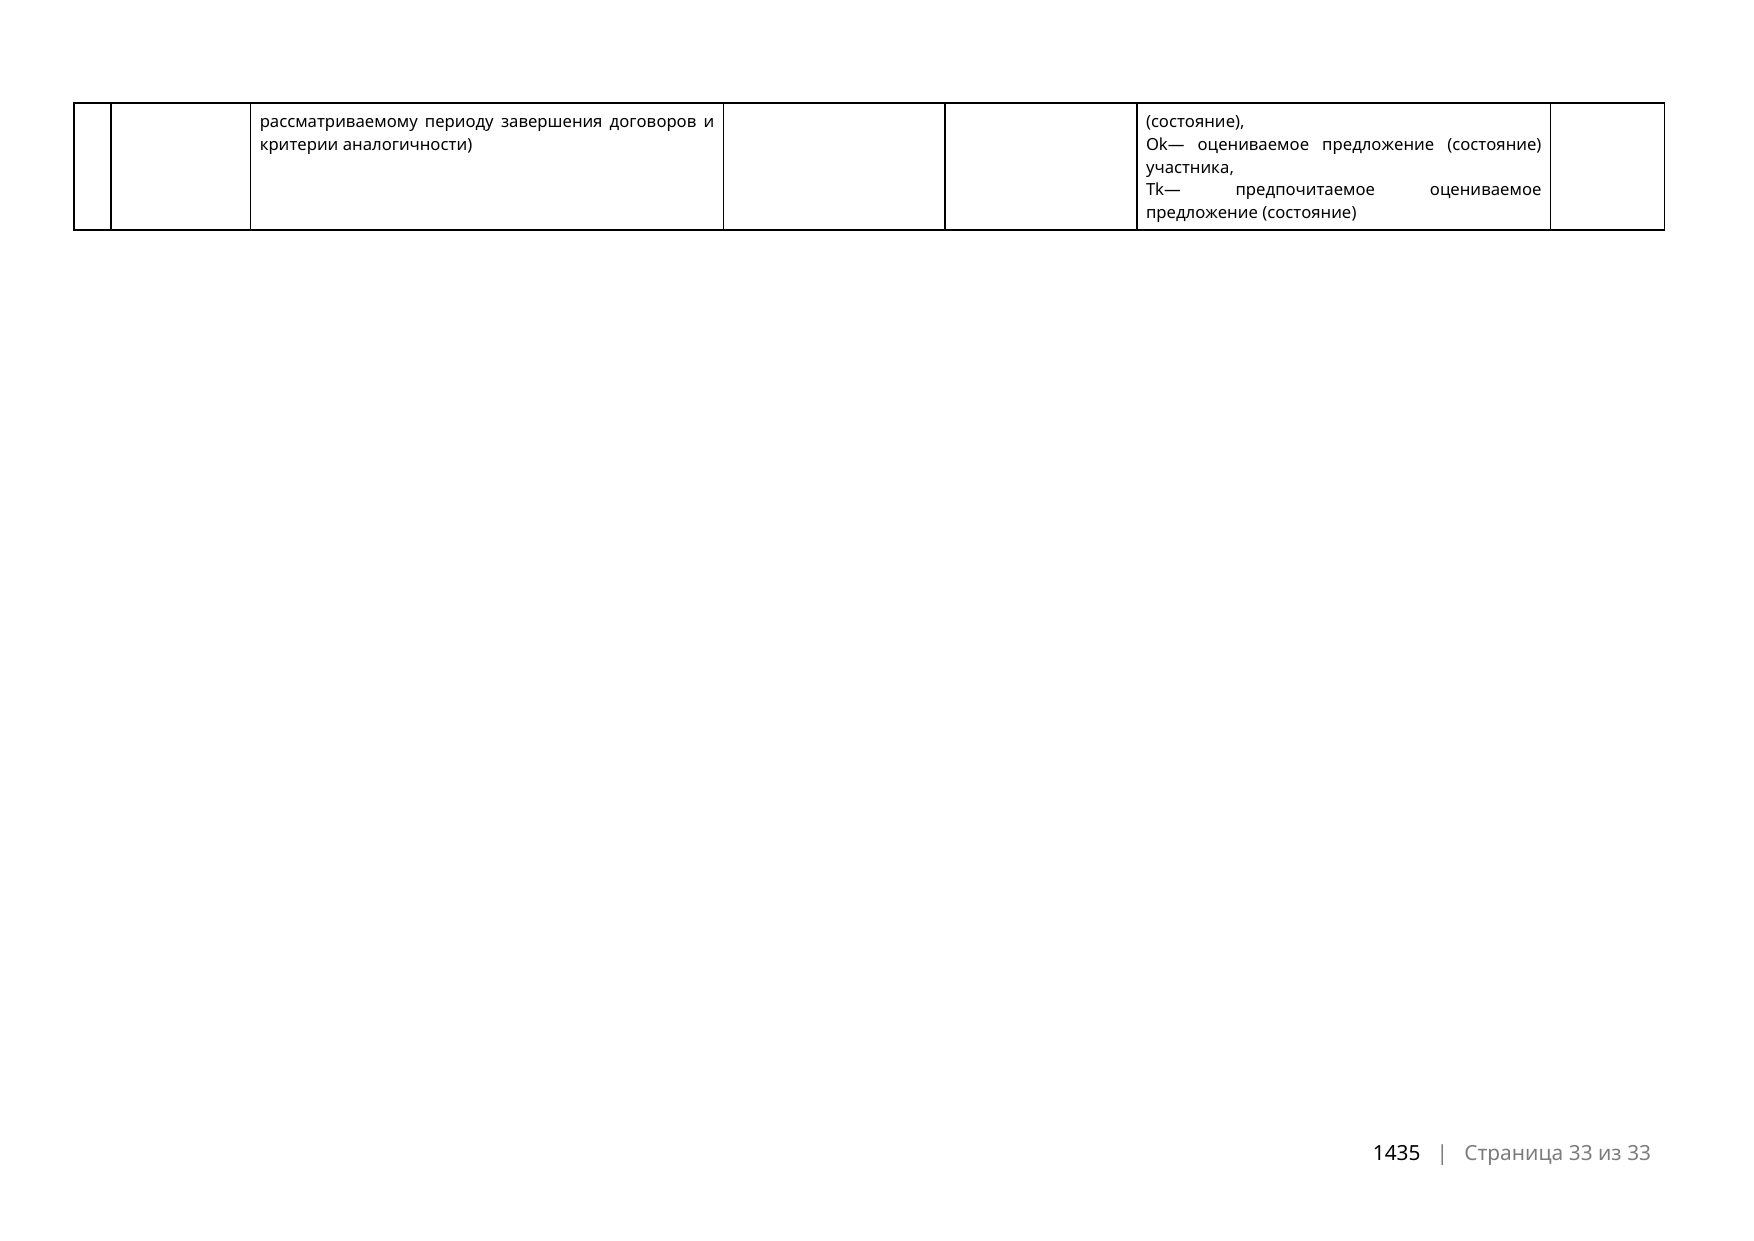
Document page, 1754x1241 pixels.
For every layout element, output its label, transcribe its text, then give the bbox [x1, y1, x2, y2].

table_cell 1 [724, 104, 944, 229]
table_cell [1138, 104, 1550, 229]
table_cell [251, 104, 723, 229]
table_cell 3 [1551, 104, 1664, 229]
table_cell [112, 104, 250, 229]
table_cell 5 [946, 104, 1136, 229]
table_cell 2 [75, 104, 110, 229]
